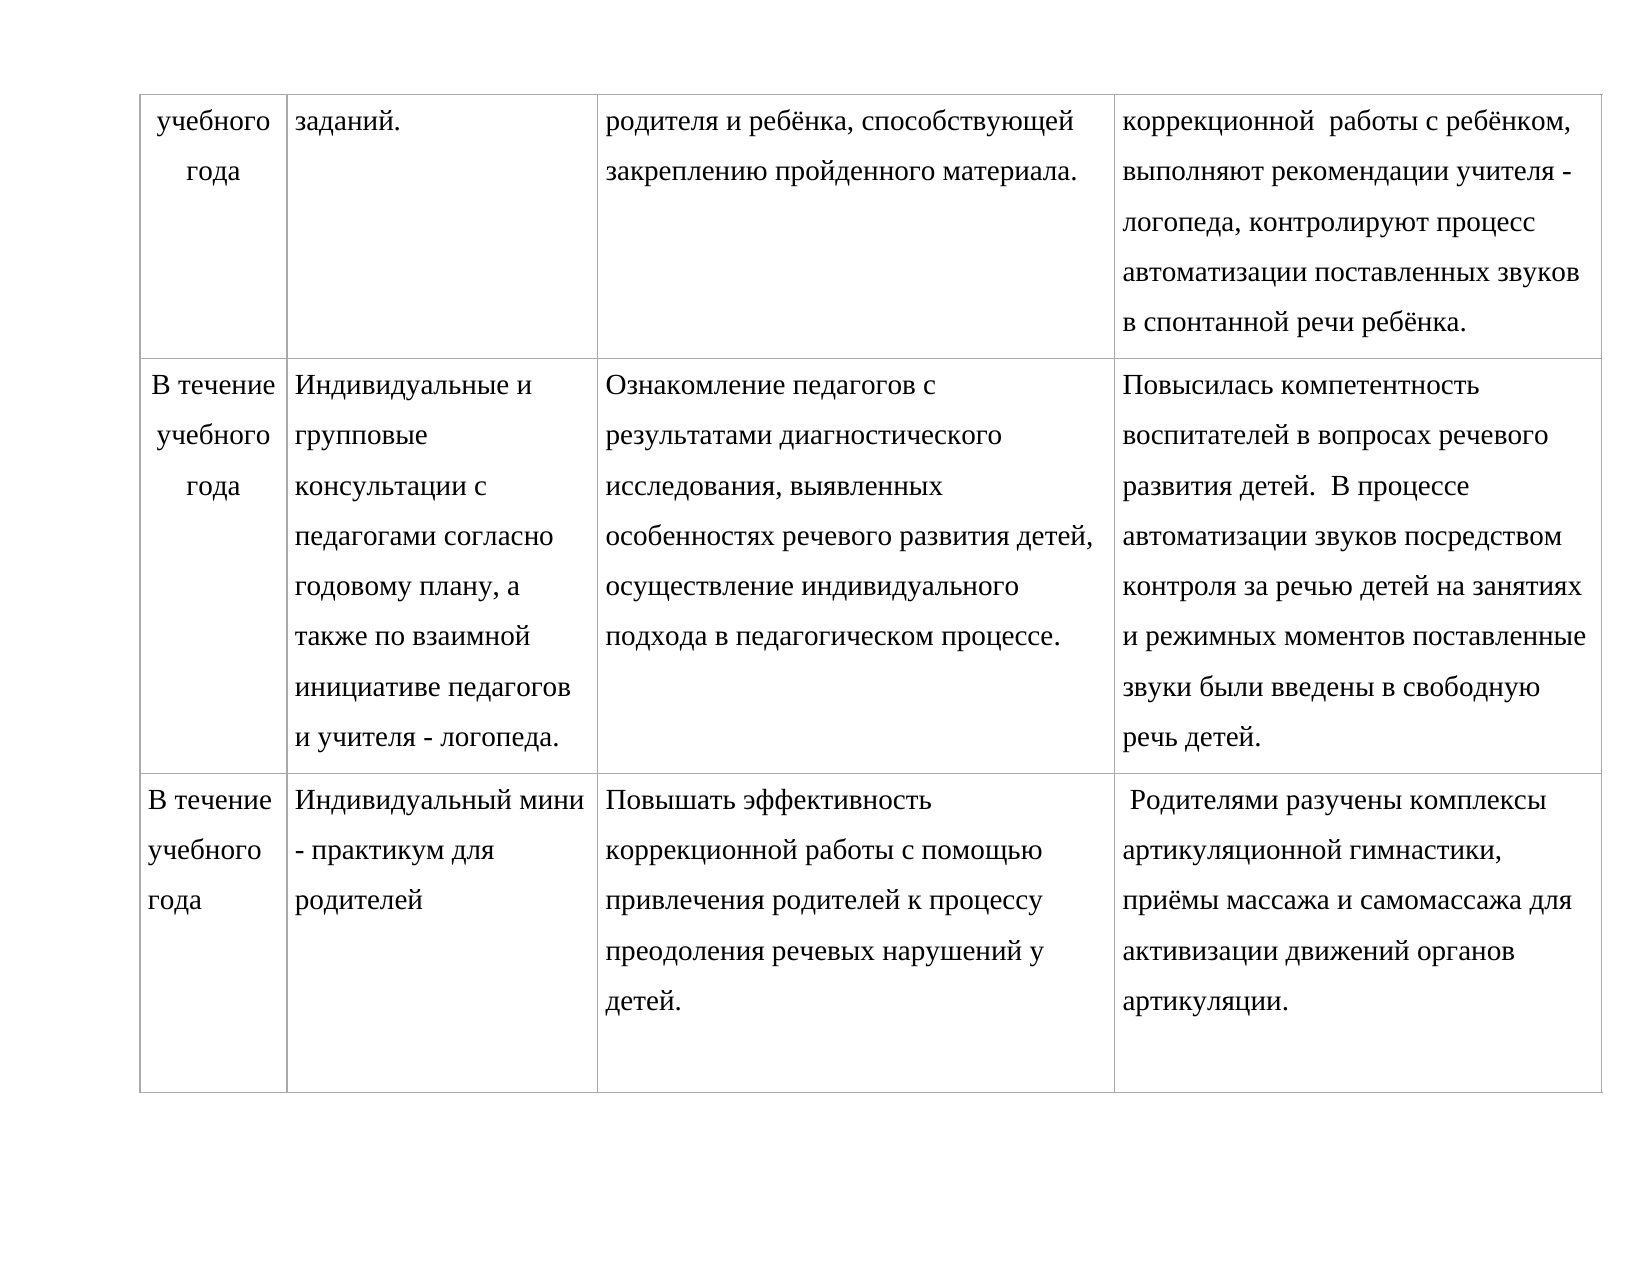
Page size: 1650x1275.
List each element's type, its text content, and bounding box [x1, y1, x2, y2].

table_cell Родителями разучены комплексы артикуляционной гимнастики, приёмы массажа и самомассажа для активизации движений органов артикуляции. [1115, 774, 1601, 1091]
table_cell Индивидуальные и групповые консультации с педагогами согласно годовому плану, а также по взаимной инициативе педагогов и учителя - логопеда. [288, 359, 597, 772]
table_cell Индивидуальный мини - практикум для родителей [288, 774, 597, 1091]
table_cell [141, 774, 286, 1091]
table_cell Повысилась компетентность воспитателей в вопросах речевого развития детей. В процессе автоматизации звуков посредством контроля за речью детей на занятиях и режимных моментов поставленные звуки были введены в свободную речь детей. [1115, 359, 1601, 772]
table_cell Повышать эффективность коррекционной работы с помощью привлечения родителей к процессу преодоления речевых нарушений у детей. [598, 774, 1114, 1091]
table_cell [141, 95, 286, 358]
table_cell Ознакомление педагогов с результатами диагностического исследования, выявленных особенностях речевого развития детей, осуществление индивидуального подхода в педагогическом процессе. [598, 359, 1114, 772]
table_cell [598, 95, 1114, 358]
table_cell В течение учебного года [141, 359, 286, 772]
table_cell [1115, 95, 1601, 358]
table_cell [288, 95, 597, 358]
